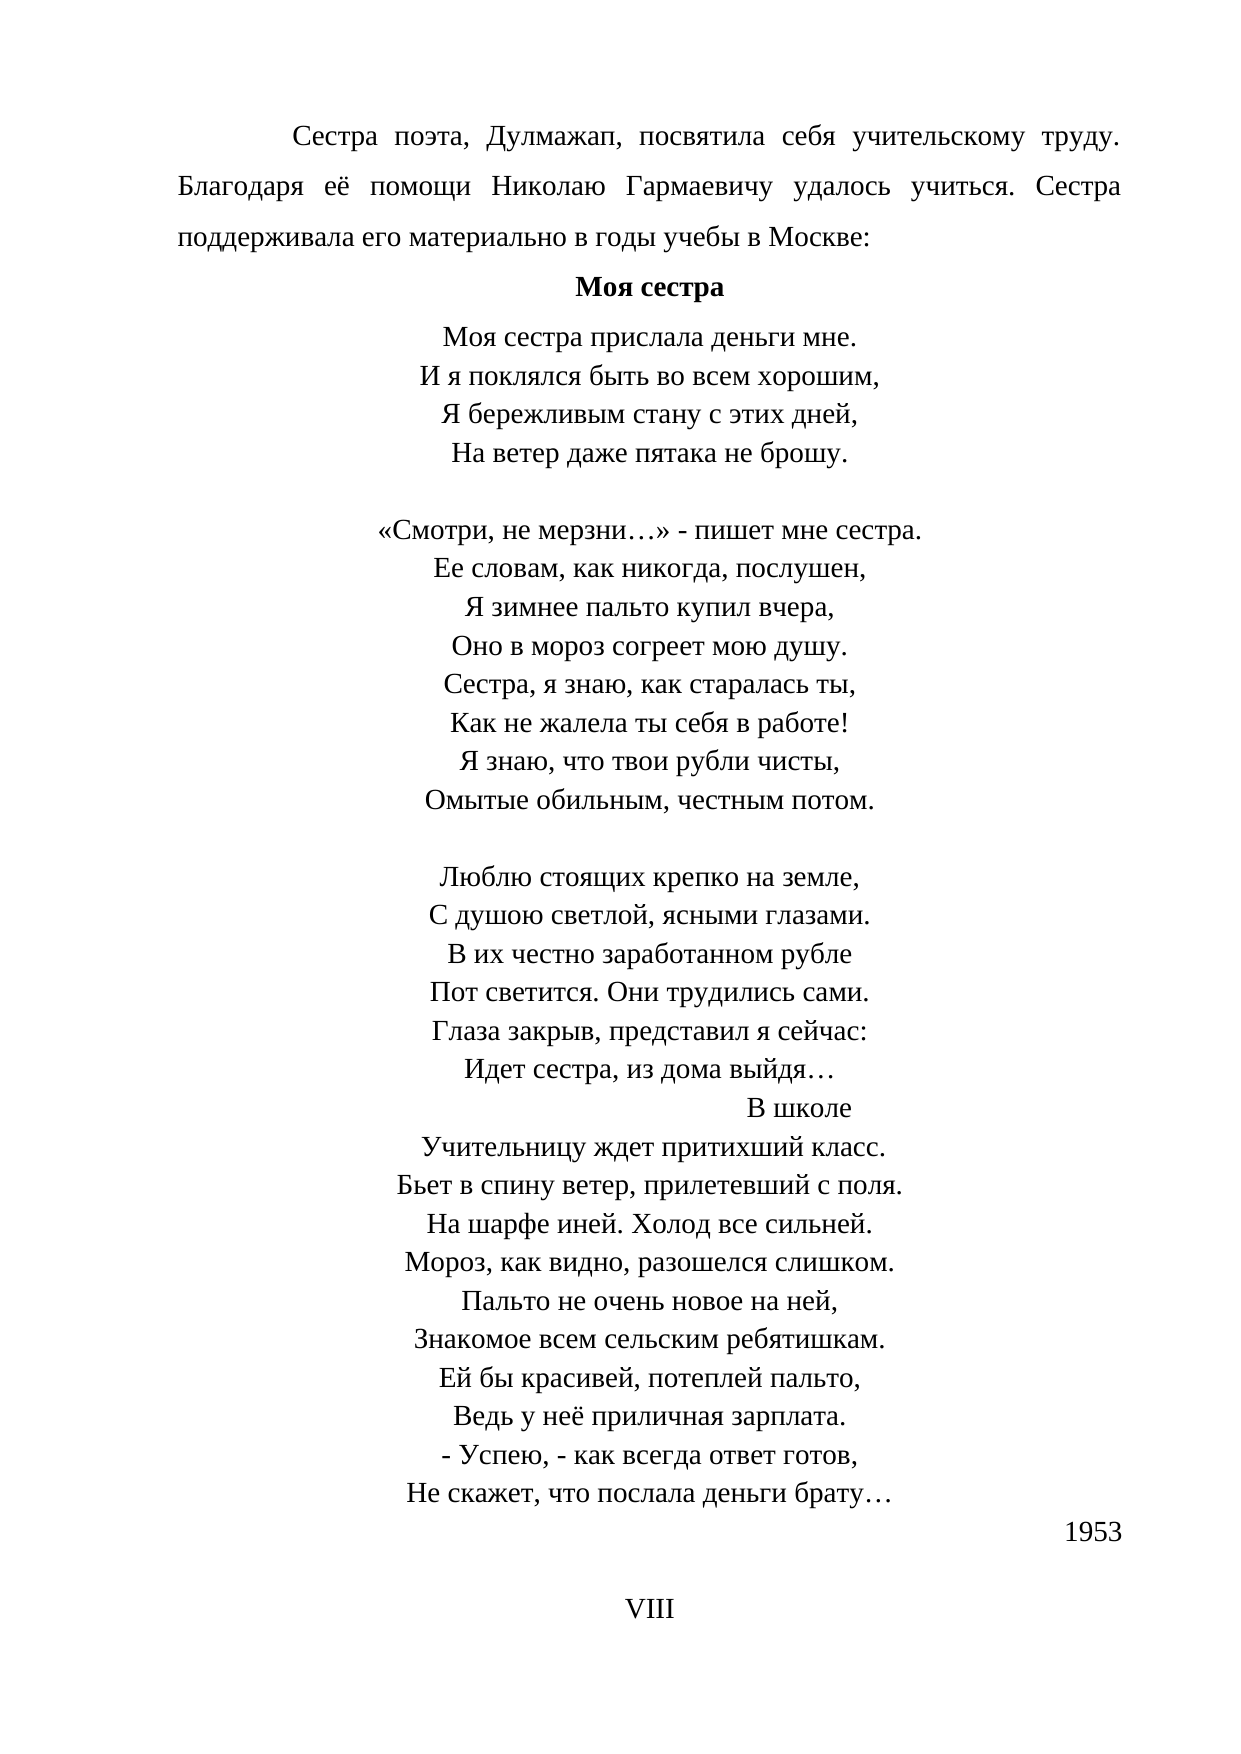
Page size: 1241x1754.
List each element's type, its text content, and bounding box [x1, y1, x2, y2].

text Мороз, как видно, разошелся слишком. [177, 1244, 1122, 1278]
text Омытые обильным, честным потом. [177, 782, 1122, 815]
text Глаза закрыв, представил я сейчас: [177, 1013, 1122, 1047]
text - Успею, - как всегда ответ готов, [177, 1437, 1122, 1471]
text Я бережливым стану с этих дней, [177, 396, 1122, 430]
text Как не жалела ты себя в работе! [177, 705, 1122, 738]
text Сестра, я знаю, как старалась ты, [177, 666, 1122, 700]
text 1953 [177, 1514, 1122, 1548]
text Идет сестра, из дома выйдя… [177, 1052, 1122, 1085]
text Ее словам, как никогда, послушен, [177, 551, 1122, 584]
text Пальто не очень новое на ней, [177, 1283, 1122, 1316]
text Бьет в спину ветер, прилетевший с поля. [177, 1167, 1122, 1201]
text «Смотри, не мерзни…» - пишет мне сестра. [177, 512, 1122, 546]
text В школе [177, 1090, 1122, 1124]
text Оно в мороз согреет мою душу. [177, 628, 1122, 661]
text Я зимнее пальто купил вчера, [177, 589, 1122, 623]
text Знакомое всем сельским ребятишкам. [177, 1321, 1122, 1355]
text На шарфе иней. Холод все сильней. [177, 1206, 1122, 1239]
text Пот светится. Они трудились сами. [177, 974, 1122, 1008]
text В их честно заработанном рубле [177, 936, 1122, 969]
text Моя сестра прислала деньги мне. [177, 319, 1122, 353]
text Я знаю, что твои рубли чисты, [177, 743, 1122, 777]
text И я поклялся быть во всем хорошим, [177, 358, 1122, 391]
text VIII [177, 1591, 1122, 1625]
text Моя сестра [177, 269, 1122, 303]
text С душою светлой, ясными глазами. [177, 897, 1122, 931]
text Учительницу ждет притихший класс. [177, 1129, 1122, 1162]
text Не скажет, что послала деньги брату… [177, 1476, 1122, 1509]
text Ей бы красивей, потеплей пальто, [177, 1360, 1122, 1393]
text Сестра поэта, Дулмажап, посвятила себя учительскому труду. Благодаря её помощи Николаю Гармаевичу удалось учиться. Сестра поддерживала его материально в годы учебы в Москве: [177, 118, 1122, 252]
text На ветер даже пятака не брошу. [177, 435, 1122, 468]
text Ведь у неё приличная зарплата. [177, 1398, 1122, 1432]
text Люблю стоящих крепко на земле, [177, 859, 1122, 892]
